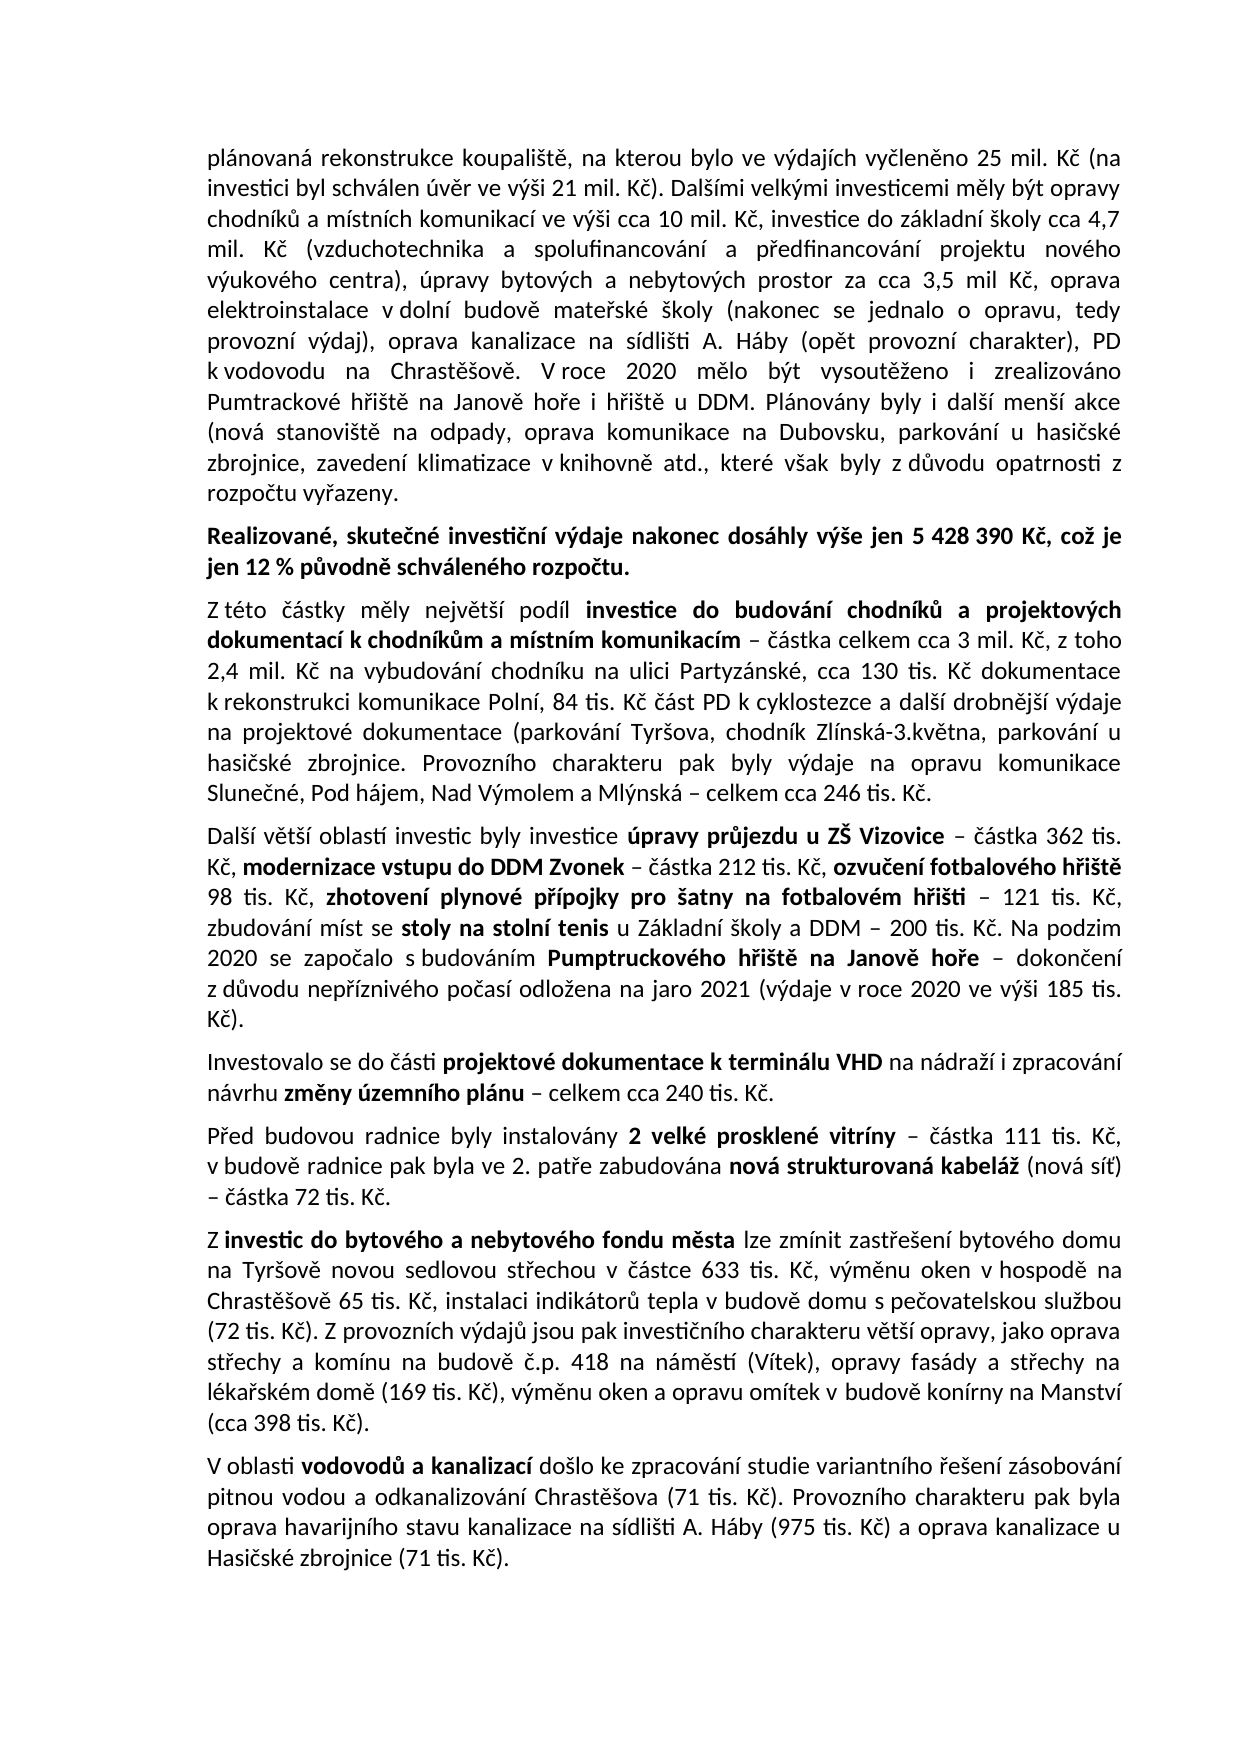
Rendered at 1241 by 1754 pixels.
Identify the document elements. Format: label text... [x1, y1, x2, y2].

text V oblasti vodovodů a kanalizací došlo ke zpracování studie variantního řešení zásobování pitnou vodou a odkanalizování Chrastěšova (71 tis. Kč). Provozního charakteru pak byla oprava havarijního stavu kanalizace na sídlišti A. Háby (975 tis. Kč) a oprava kanalizace u Hasičské zbrojnice (71 tis. Kč). [207, 1450, 1122, 1572]
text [207, 142, 1122, 508]
text Investovalo se do části projektové dokumentace k terminálu VHD na nádraží i zpracování návrhu změny územního plánu – celkem cca 240 tis. Kč. [207, 1046, 1122, 1107]
text Další větší oblastí investic byly investice úpravy průjezdu u ZŠ Vizovice – částka 362 tis. Kč, modernizace vstupu do DDM Zvonek – částka 212 tis. Kč, ozvučení fotbalového hřiště 98 tis. Kč, zhotovení plynové přípojky pro šatny na fotbalovém hřišti – 121 tis. Kč, zbudování míst se stoly na stolní tenis u Základní školy a DDM – 200 tis. Kč. Na podzim 2020 se započalo s budováním Pumptruckového hřiště na Janově hoře – dokončení z důvodu nepříznivého počasí odložena na jaro 2021 (výdaje v roce 2020 ve výši 185 tis. Kč). [207, 820, 1122, 1034]
text Realizované, skutečné investiční výdaje nakonec dosáhly výše jen 5 428 390 Kč, což je jen 12 % původně schváleného rozpočtu. [207, 521, 1122, 582]
text Před budovou radnice byly instalovány 2 velké prosklené vitríny – částka 111 tis. Kč, v budově radnice pak byla ve 2. patře zabudována nová strukturovaná kabeláž (nová síť) – částka 72 tis. Kč. [207, 1120, 1122, 1211]
text Z této částky měly největší podíl investice do budování chodníků a projektových dokumentací k chodníkům a místním komunikacím – částka celkem cca 3 mil. Kč, z toho 2,4 mil. Kč na vybudování chodníku na ulici Partyzánské, cca 130 tis. Kč dokumentace k rekonstrukci komunikace Polní, 84 tis. Kč část PD k cyklostezce a další drobnější výdaje na projektové dokumentace (parkování Tyršova, chodník Zlínská-3.května, parkování u hasičské zbrojnice. Provozního charakteru pak byly výdaje na opravu komunikace Slunečné, Pod hájem, Nad Výmolem a Mlýnská – celkem cca 246 tis. Kč. [207, 594, 1122, 808]
text Z investic do bytového a nebytového fondu města lze zmínit zastřešení bytového domu na Tyršově novou sedlovou střechou v částce 633 tis. Kč, výměnu oken v hospodě na Chrastěšově 65 tis. Kč, instalaci indikátorů tepla v budově domu s pečovatelskou službou (72 tis. Kč). Z provozních výdajů jsou pak investičního charakteru větší opravy, jako oprava střechy a komínu na budově č.p. 418 na náměstí (Vítek), opravy fasády a střechy na lékařském domě (169 tis. Kč), výměnu oken a opravu omítek v budově konírny na Manství (cca 398 tis. Kč). [207, 1224, 1122, 1438]
